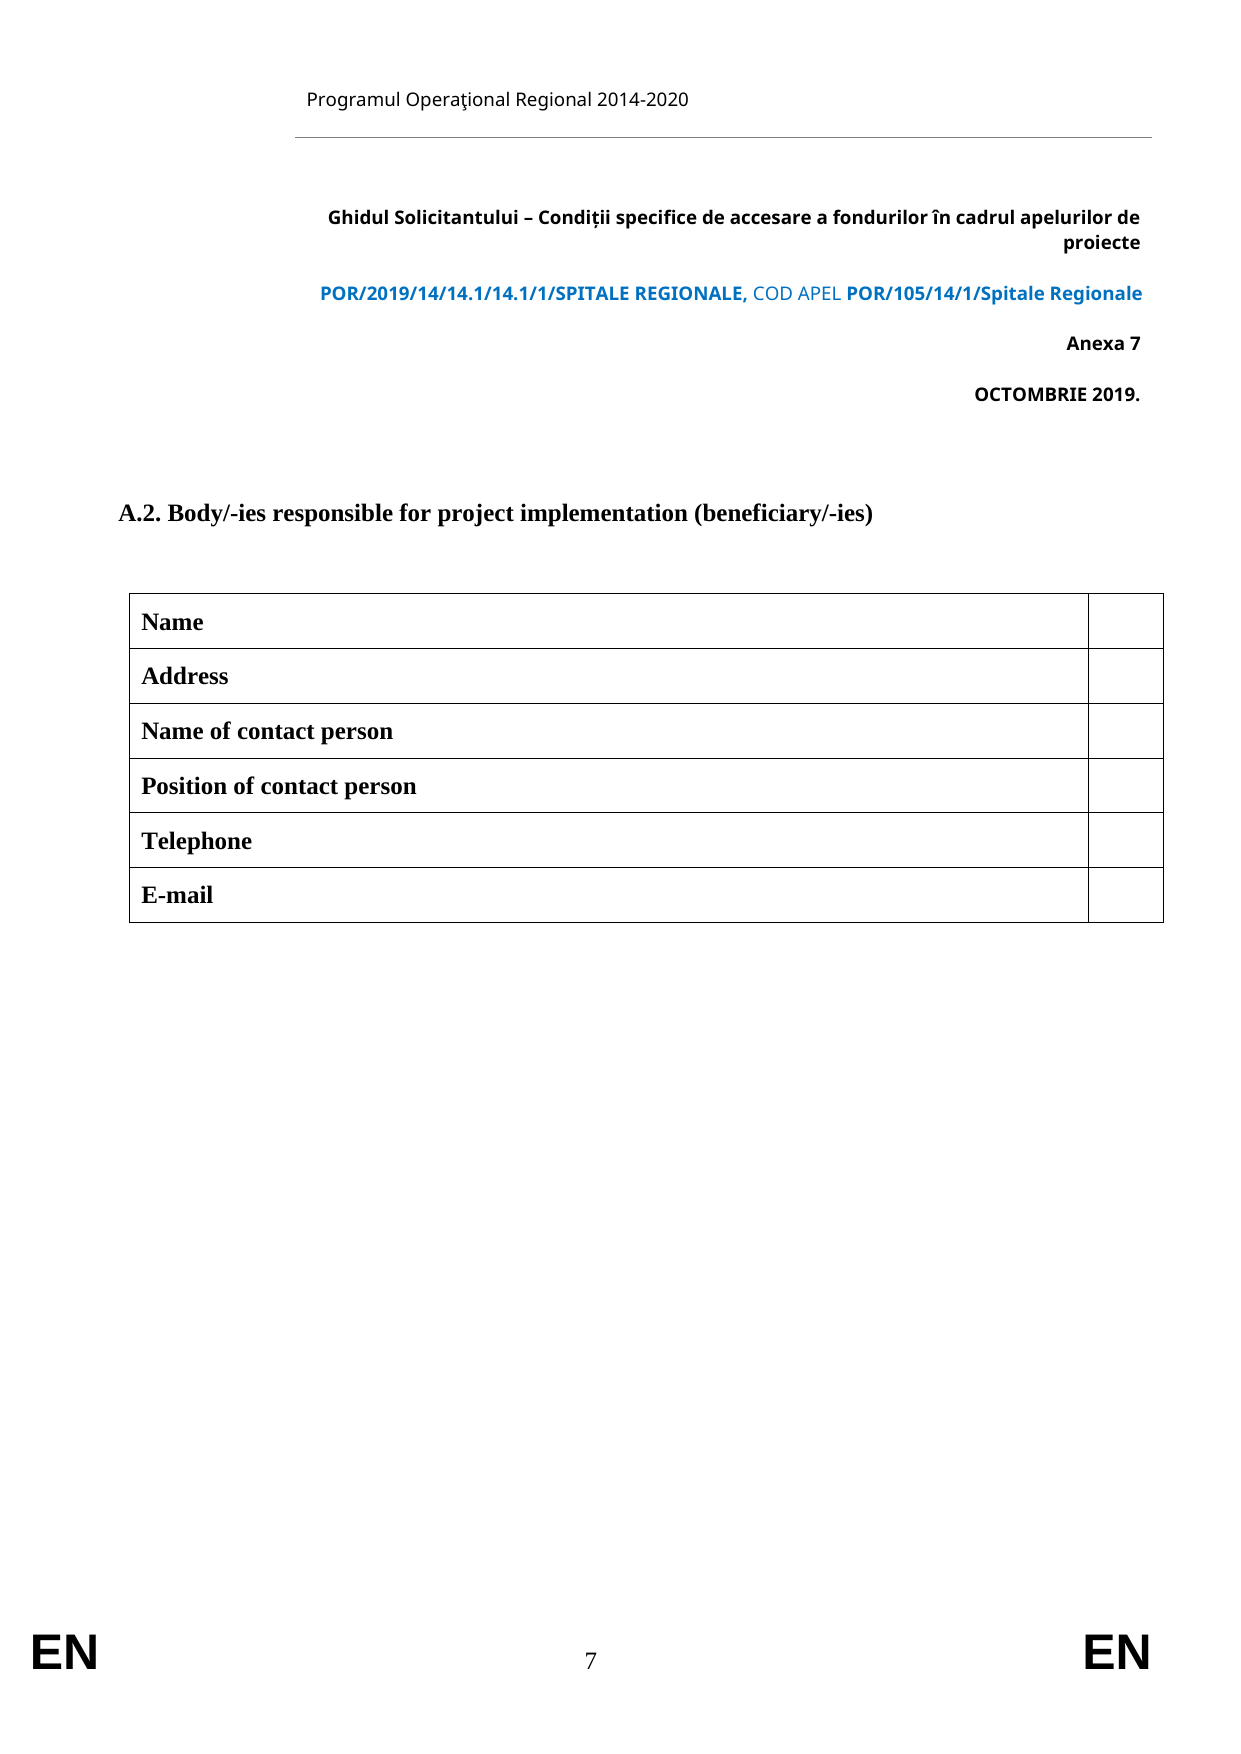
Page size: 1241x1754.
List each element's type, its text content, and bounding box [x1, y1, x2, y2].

table_cell [1089, 813, 1163, 867]
table_cell [1089, 704, 1163, 757]
table_header [1089, 594, 1163, 648]
table_cell E-mail [130, 868, 1088, 922]
subtitle A.2. Body/-ies responsible for project implementation (beneficiary/-ies) [118, 498, 1152, 527]
table_cell Telephone [130, 813, 1088, 867]
table_cell [1089, 868, 1163, 922]
table_cell [1089, 649, 1163, 703]
table_header Name [130, 594, 1088, 648]
table_cell [1089, 759, 1163, 812]
table_cell Address [130, 649, 1088, 703]
table_cell Position of contact person [130, 759, 1088, 812]
table_cell Name of contact person [130, 704, 1088, 757]
